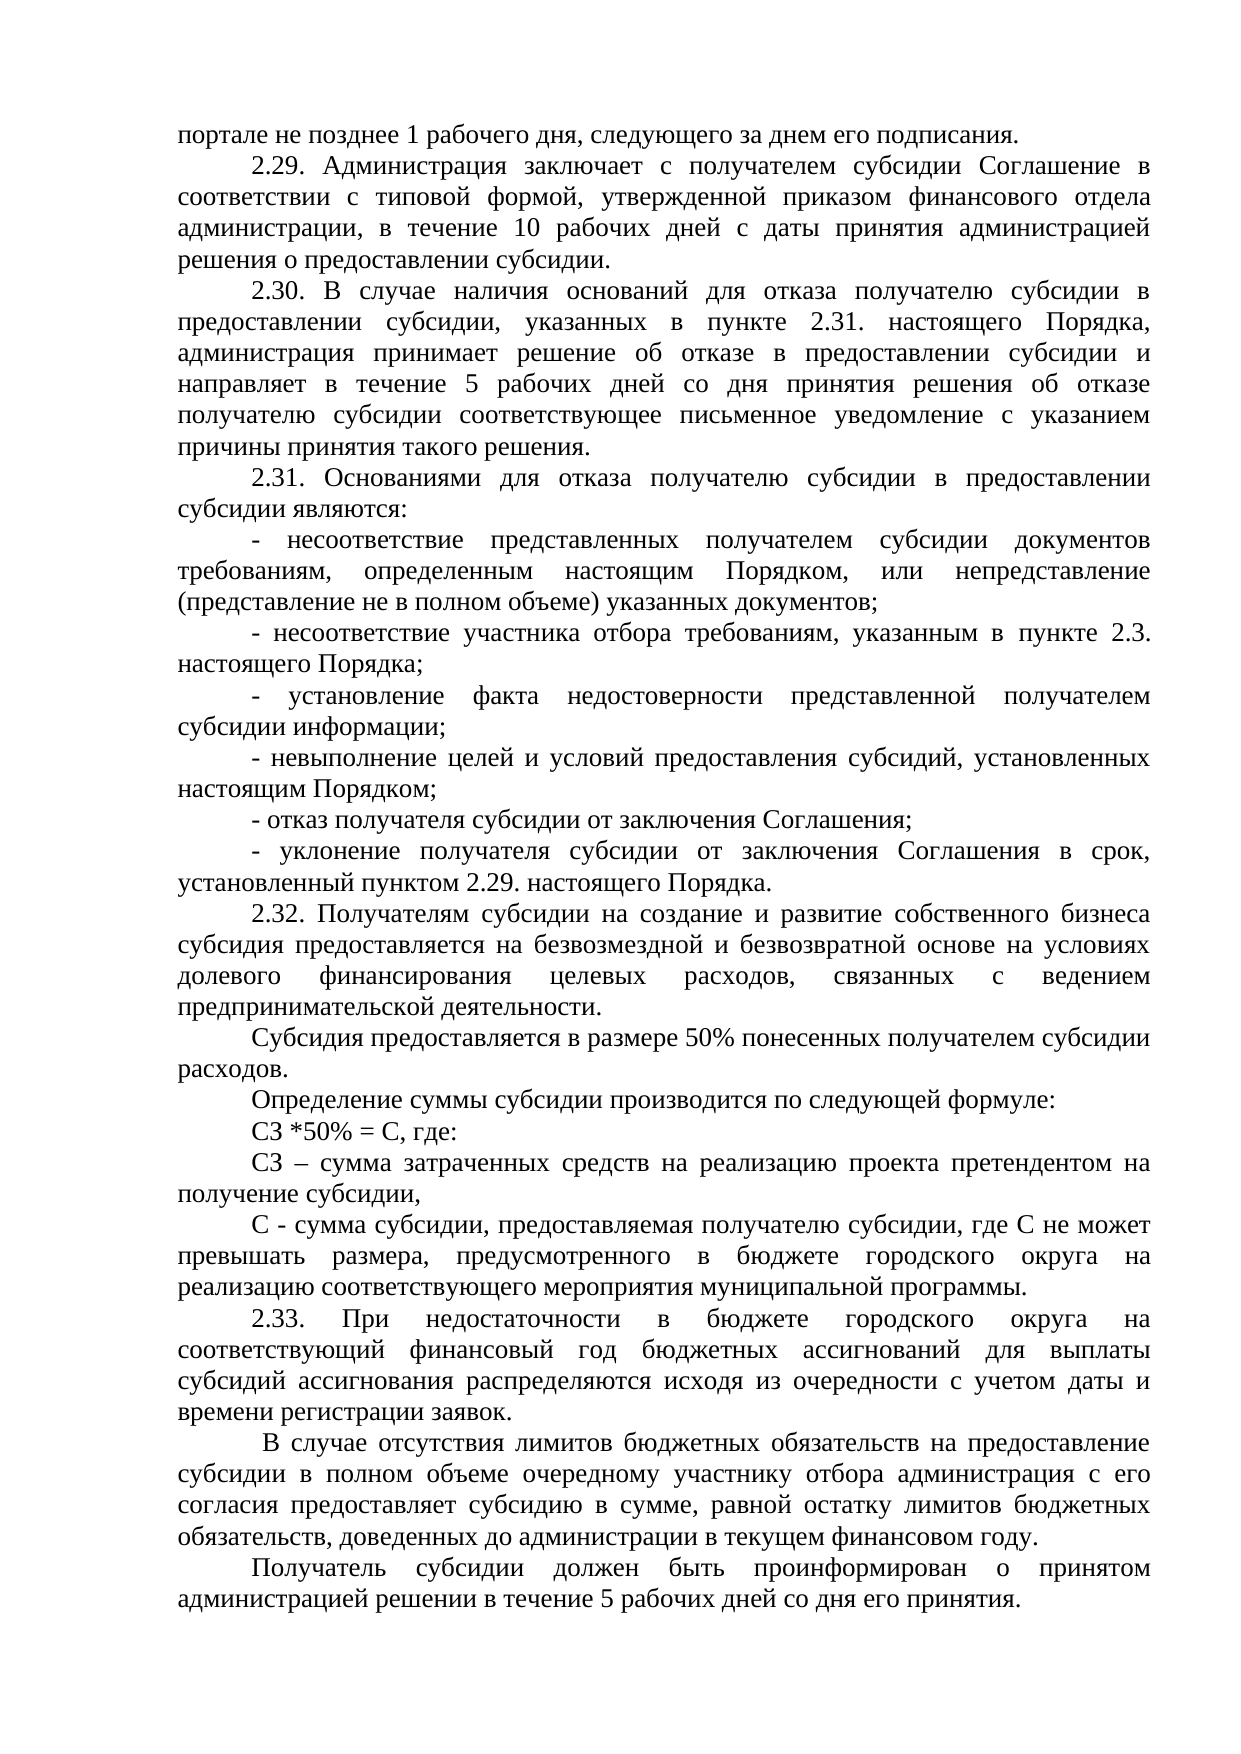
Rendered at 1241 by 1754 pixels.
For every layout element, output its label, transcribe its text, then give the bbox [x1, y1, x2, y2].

text С - сумма субсидии, предоставляемая получателю субсидии, где С не может превышать размера, предусмотренного в бюджете городского округа на реализацию соответствующего мероприятия муниципальной программы. [177, 1208, 1152, 1302]
text - несоответствие представленных получателем субсидии документов требованиям, определенным настоящим Порядком, или непредставление (представление не в полном объеме) указанных документов; [177, 523, 1152, 616]
text 2.33. При недостаточности в бюджете городского округа на соответствующий финансовый год бюджетных ассигнований для выплаты субсидий ассигнования распределяются исходя из очередности с учетом даты и времени регистрации заявок. [177, 1302, 1152, 1426]
text Определение суммы субсидии производится по следующей формуле: [177, 1084, 1163, 1115]
text 2.31. Основаниями для отказа получателю субсидии в предоставлении субсидии являются: [177, 461, 1152, 523]
text Субсидия предоставляется в размере 50% понесенных получателем субсидии расходов. [177, 1021, 1152, 1084]
text - установление факта недостоверности представленной получателем субсидии информации; [177, 679, 1152, 741]
text СЗ – сумма затраченных средств на реализацию проекта претендентом на получение субсидии, [177, 1146, 1152, 1208]
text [177, 118, 1152, 149]
text - отказ получателя субсидии от заключения Соглашения; [177, 803, 1152, 834]
text Получатель субсидии должен быть проинформирован о принятом администрацией решении в течение 5 рабочих дней со дня его принятия. [177, 1551, 1152, 1613]
text 2.30. В случае наличия оснований для отказа получателю субсидии в предоставлении субсидии, указанных в пункте 2.31. настоящего Порядка, администрация принимает решение об отказе в предоставлении субсидии и направляет в течение 5 рабочих дней со дня принятия решения об отказе получателю субсидии соответствующее письменное уведомление с указанием причины принятия такого решения. [177, 274, 1152, 461]
text СЗ *50% = С, где: [177, 1115, 1163, 1146]
text 2.32. Получателям субсидии на создание и развитие собственного бизнеса субсидия предоставляется на безвозмездной и безвозвратной основе на условиях долевого финансирования целевых расходов, связанных с ведением предпринимательской деятельности. [177, 897, 1152, 1021]
text - несоответствие участника отбора требованиям, указанным в пункте 2.3. настоящего Порядка; [177, 616, 1152, 679]
text - уклонение получателя субсидии от заключения Соглашения в срок, установленный пунктом 2.29. настоящего Порядка. [177, 834, 1152, 897]
text - невыполнение целей и условий предоставления субсидий, установленных настоящим Порядком; [177, 741, 1152, 803]
text В случае отсутствия лимитов бюджетных обязательств на предоставление субсидии в полном объеме очередному участнику отбора администрация с его согласия предоставляет субсидию в сумме, равной остатку лимитов бюджетных обязательств, доведенных до администрации в текущем финансовом году. [177, 1426, 1152, 1551]
text 2.29. Администрация заключает с получателем субсидии Соглашение в соответствии с типовой формой, утвержденной приказом финансового отдела администрации, в течение 10 рабочих дней с даты принятия администрацией решения о предоставлении субсидии. [177, 149, 1152, 274]
